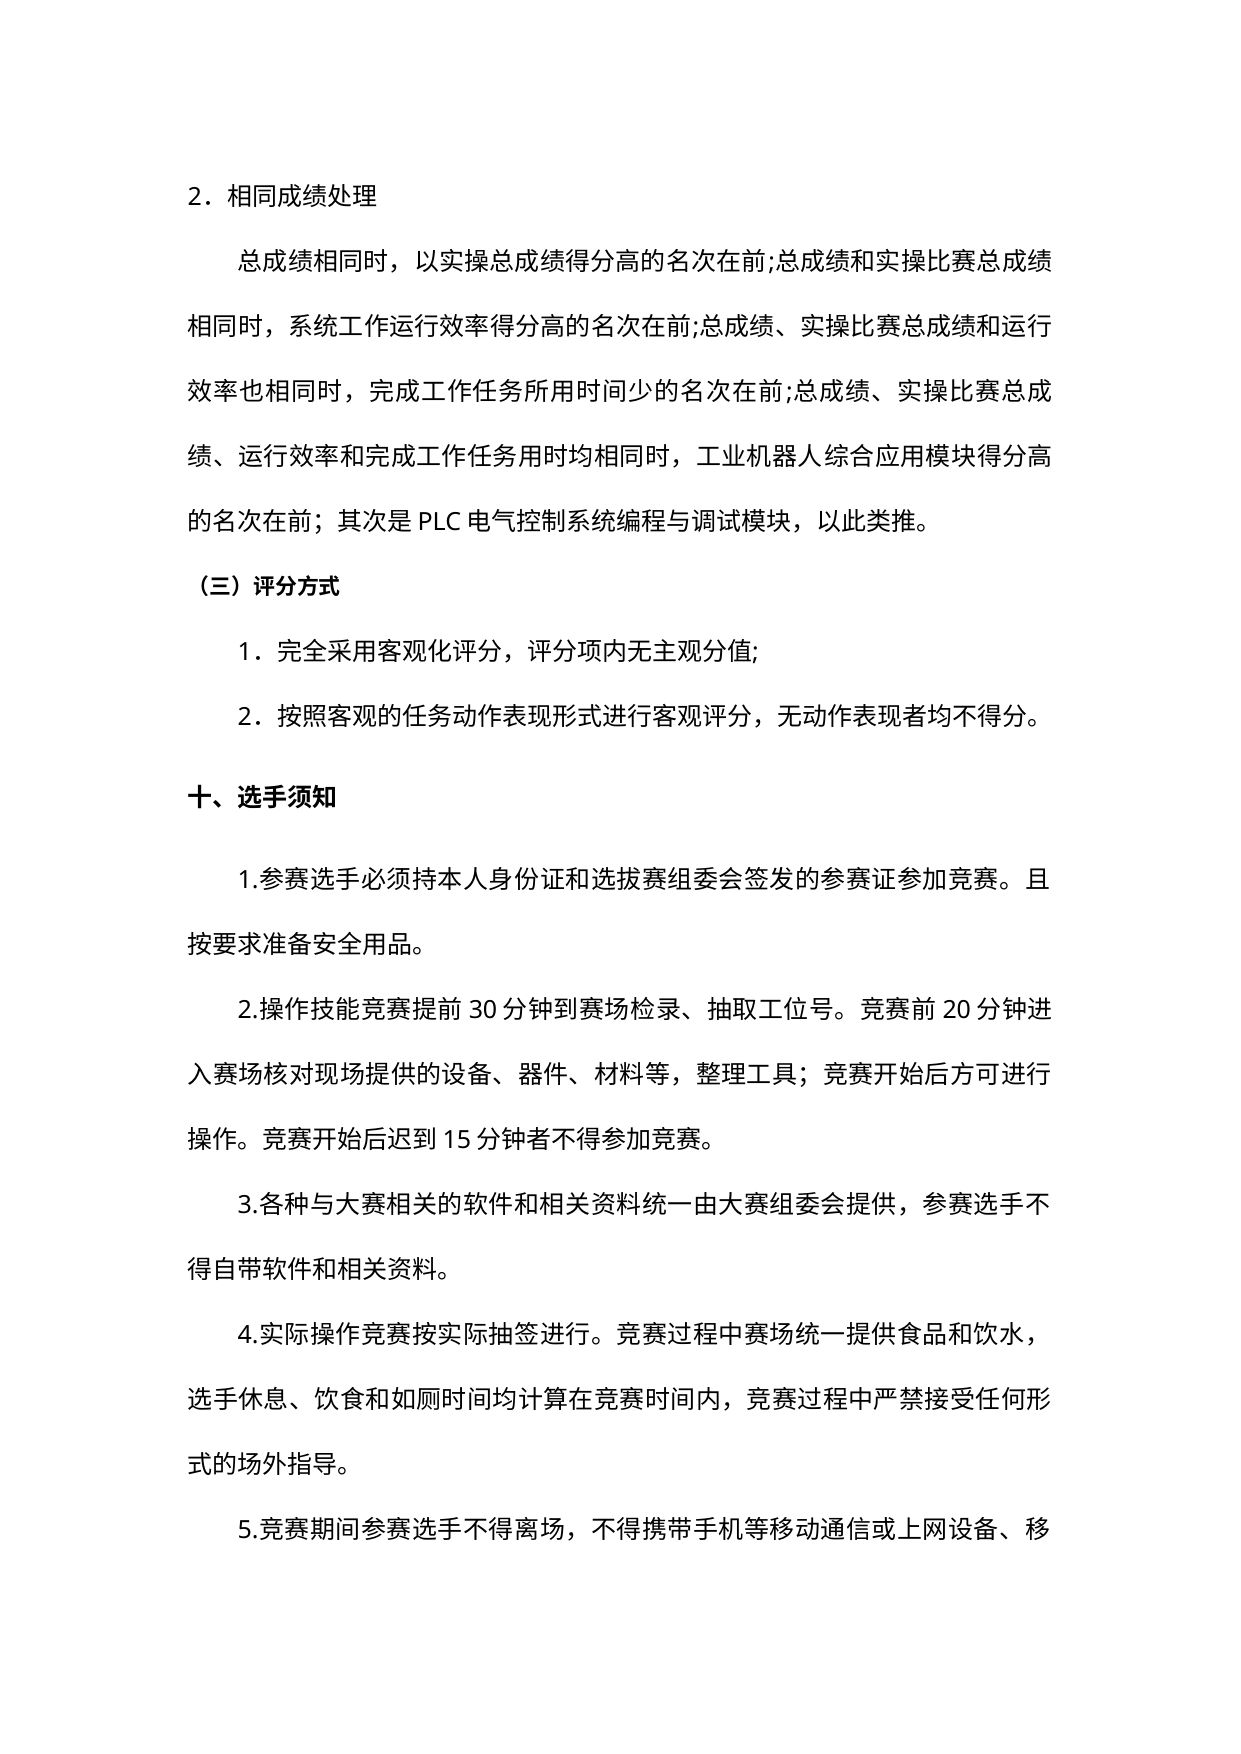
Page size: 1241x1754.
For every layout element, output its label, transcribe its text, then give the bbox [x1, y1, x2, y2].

text 1.参赛选手必须持本人身份证和选拔赛组委会签发的参赛证参加竞赛。且按要求准备安全用品。 [187, 845, 1053, 975]
text 2.操作技能竞赛提前30分钟到赛场检录、抽取工位号。竞赛前20分钟进入赛场核对现场提供的设备、器件、材料等，整理工具；竞赛开始后方可进行操作。竞赛开始后迟到15分钟者不得参加竞赛。 [187, 975, 1053, 1170]
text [187, 1495, 1053, 1560]
text 3.各种与大赛相关的软件和相关资料统一由大赛组委会提供，参赛选手不得自带软件和相关资料。 [187, 1170, 1053, 1300]
text 总成绩相同时，以实操总成绩得分高的名次在前;总成绩和实操比赛总成绩相同时，系统工作运行效率得分高的名次在前;总成绩、实操比赛总成绩和运行效率也相同时，完成工作任务所用时间少的名次在前;总成绩、实操比赛总成绩、运行效率和完成工作任务用时均相同时，工业机器人综合应用模块得分高的名次在前；其次是PLC电气控制系统编程与调试模块，以此类推。 [187, 227, 1053, 552]
text 2．按照客观的任务动作表现形式进行客观评分，无动作表现者均不得分。 [187, 682, 1053, 747]
text 4.实际操作竞赛按实际抽签进行。竞赛过程中赛场统一提供食品和饮水，选手休息、饮食和如厕时间均计算在竞赛时间内，竞赛过程中严禁接受任何形式的场外指导。 [187, 1300, 1053, 1495]
text 1．完全采用客观化评分，评分项内无主观分值; [187, 617, 1053, 682]
text 2．相同成绩处理 [187, 162, 1053, 227]
text （三）评分方式 [187, 568, 1053, 601]
text 十、选手须知 [187, 763, 1053, 828]
